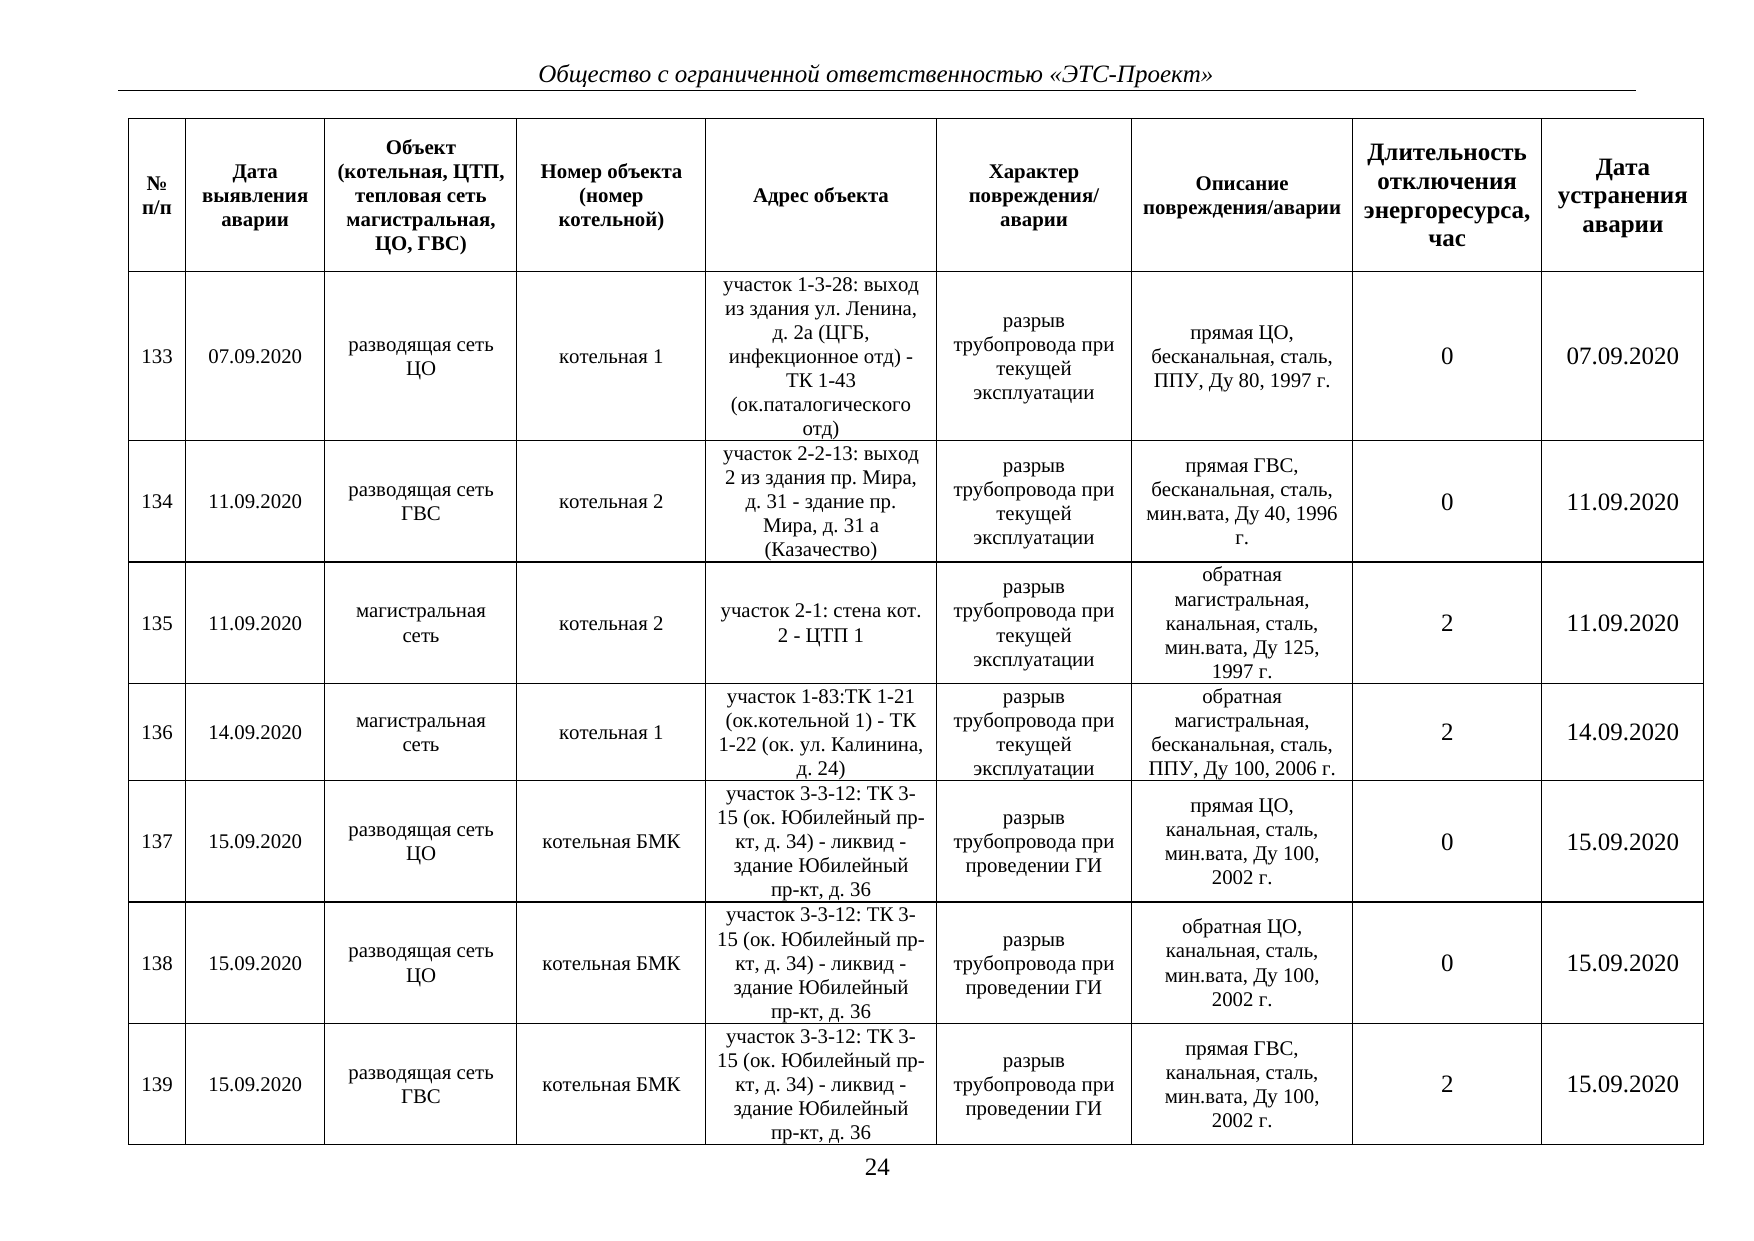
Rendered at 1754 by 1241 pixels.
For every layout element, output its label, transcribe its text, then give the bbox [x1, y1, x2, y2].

table_cell 139 [129, 1024, 185, 1144]
table_cell 136 [129, 684, 185, 780]
table_cell разрыв трубопровода при текущей эксплуатации [937, 684, 1131, 780]
table_cell участок 1-3-28: выход из здания ул. Ленина, д. 2а (ЦГБ, инфекционное отд) - ТК 1-43 (ок.паталогического отд) [706, 272, 936, 440]
table_cell прямая ЦО, бесканальная, сталь, ППУ, Ду 80, 1997 г. [1132, 272, 1352, 440]
table_cell участок 3-3-12: ТК 3-15 (ок. Юбилейный пр-кт, д. 34) - ликвид - здание Юбилейный пр-кт, д. 36 [706, 1024, 936, 1144]
table_cell 133 [129, 272, 185, 440]
table_cell участок 1-83:ТК 1-21 (ок.котельной 1) - ТК 1-22 (ок. ул. Калинина, д. 24) [706, 684, 936, 780]
table_cell 0 [1353, 781, 1541, 901]
table_cell 15.09.2020 [186, 781, 324, 901]
table_cell 15.09.2020 [1542, 903, 1703, 1023]
table_cell 0 [1353, 272, 1541, 440]
table_cell 135 [129, 563, 185, 683]
table_cell котельная БМК [517, 903, 705, 1023]
table_cell разводящая сеть ЦО [325, 781, 516, 901]
table_cell разрыв трубопровода при текущей эксплуатации [937, 272, 1131, 440]
table_header Описание повреждения/аварии [1132, 119, 1352, 271]
table_header Дата устранения аварии [1542, 119, 1703, 271]
table_cell магистральная сеть [325, 563, 516, 683]
table_cell 137 [129, 781, 185, 901]
table_cell участок 2-2-13: выход 2 из здания пр. Мира, д. 31 - здание пр. Мира, д. 31 а (Казачество) [706, 441, 936, 561]
table_cell 138 [129, 903, 185, 1023]
table_cell обратная магистральная, бесканальная, сталь, ППУ, Ду 100, 2006 г. [1132, 684, 1352, 780]
table_cell магистральная сеть [325, 684, 516, 780]
table_cell разводящая сеть ЦО [325, 272, 516, 440]
table_cell обратная магистральная, канальная, сталь, мин.вата, Ду 125, 1997 г. [1132, 563, 1352, 683]
table_cell 07.09.2020 [186, 272, 324, 440]
table_header Объект (котельная, ЦТП, тепловая сеть магистральная, ЦО, ГВС) [325, 119, 516, 271]
table_cell котельная БМК [517, 1024, 705, 1144]
table_cell котельная 1 [517, 684, 705, 780]
table_cell разрыв трубопровода при проведении ГИ [937, 903, 1131, 1023]
table_header № п/п [129, 119, 185, 271]
table_cell 0 [1353, 903, 1541, 1023]
table_header Адрес объекта [706, 119, 936, 271]
table_cell 11.09.2020 [1542, 441, 1703, 561]
table_cell разрыв трубопровода при проведении ГИ [937, 1024, 1131, 1144]
table_cell котельная 2 [517, 563, 705, 683]
table_header Номер объекта (номер котельной) [517, 119, 705, 271]
table_cell 15.09.2020 [1542, 781, 1703, 901]
table_cell 134 [129, 441, 185, 561]
table_cell котельная БМК [517, 781, 705, 901]
table_cell 15.09.2020 [186, 1024, 324, 1144]
table_header Характер повреждения/ аварии [937, 119, 1131, 271]
table_cell 14.09.2020 [186, 684, 324, 780]
table_cell 0 [1353, 441, 1541, 561]
table_cell 11.09.2020 [186, 441, 324, 561]
table_cell участок 3-3-12: ТК 3-15 (ок. Юбилейный пр-кт, д. 34) - ликвид - здание Юбилейный пр-кт, д. 36 [706, 781, 936, 901]
table_cell 15.09.2020 [1542, 1024, 1703, 1144]
table_cell 14.09.2020 [1542, 684, 1703, 780]
table_cell разводящая сеть ГВС [325, 441, 516, 561]
table_cell разводящая сеть ГВС [325, 1024, 516, 1144]
table_cell 07.09.2020 [1542, 272, 1703, 440]
table_cell 15.09.2020 [186, 903, 324, 1023]
table_cell котельная 1 [517, 272, 705, 440]
table_cell разрыв трубопровода при проведении ГИ [937, 781, 1131, 901]
table_cell участок 2-1: стена кот. 2 - ЦТП 1 [706, 563, 936, 683]
table_cell 2 [1353, 1024, 1541, 1144]
table_cell разводящая сеть ЦО [325, 903, 516, 1023]
table_cell участок 3-3-12: ТК 3-15 (ок. Юбилейный пр-кт, д. 34) - ликвид - здание Юбилейный пр-кт, д. 36 [706, 903, 936, 1023]
table_cell прямая ГВС, канальная, сталь, мин.вата, Ду 100, 2002 г. [1132, 1024, 1352, 1144]
table_cell обратная ЦО, канальная, сталь, мин.вата, Ду 100, 2002 г. [1132, 903, 1352, 1023]
table_header Длительность отключения энергоресурса, час [1353, 119, 1541, 271]
table_cell 11.09.2020 [1542, 563, 1703, 683]
table_cell разрыв трубопровода при текущей эксплуатации [937, 563, 1131, 683]
table_header Дата выявления аварии [186, 119, 324, 271]
table_cell 11.09.2020 [186, 563, 324, 683]
table_cell прямая ЦО, канальная, сталь, мин.вата, Ду 100, 2002 г. [1132, 781, 1352, 901]
table_cell 2 [1353, 684, 1541, 780]
table_cell котельная 2 [517, 441, 705, 561]
table_cell прямая ГВС, бесканальная, сталь, мин.вата, Ду 40, 1996 г. [1132, 441, 1352, 561]
table_cell разрыв трубопровода при текущей эксплуатации [937, 441, 1131, 561]
table_cell 2 [1353, 563, 1541, 683]
